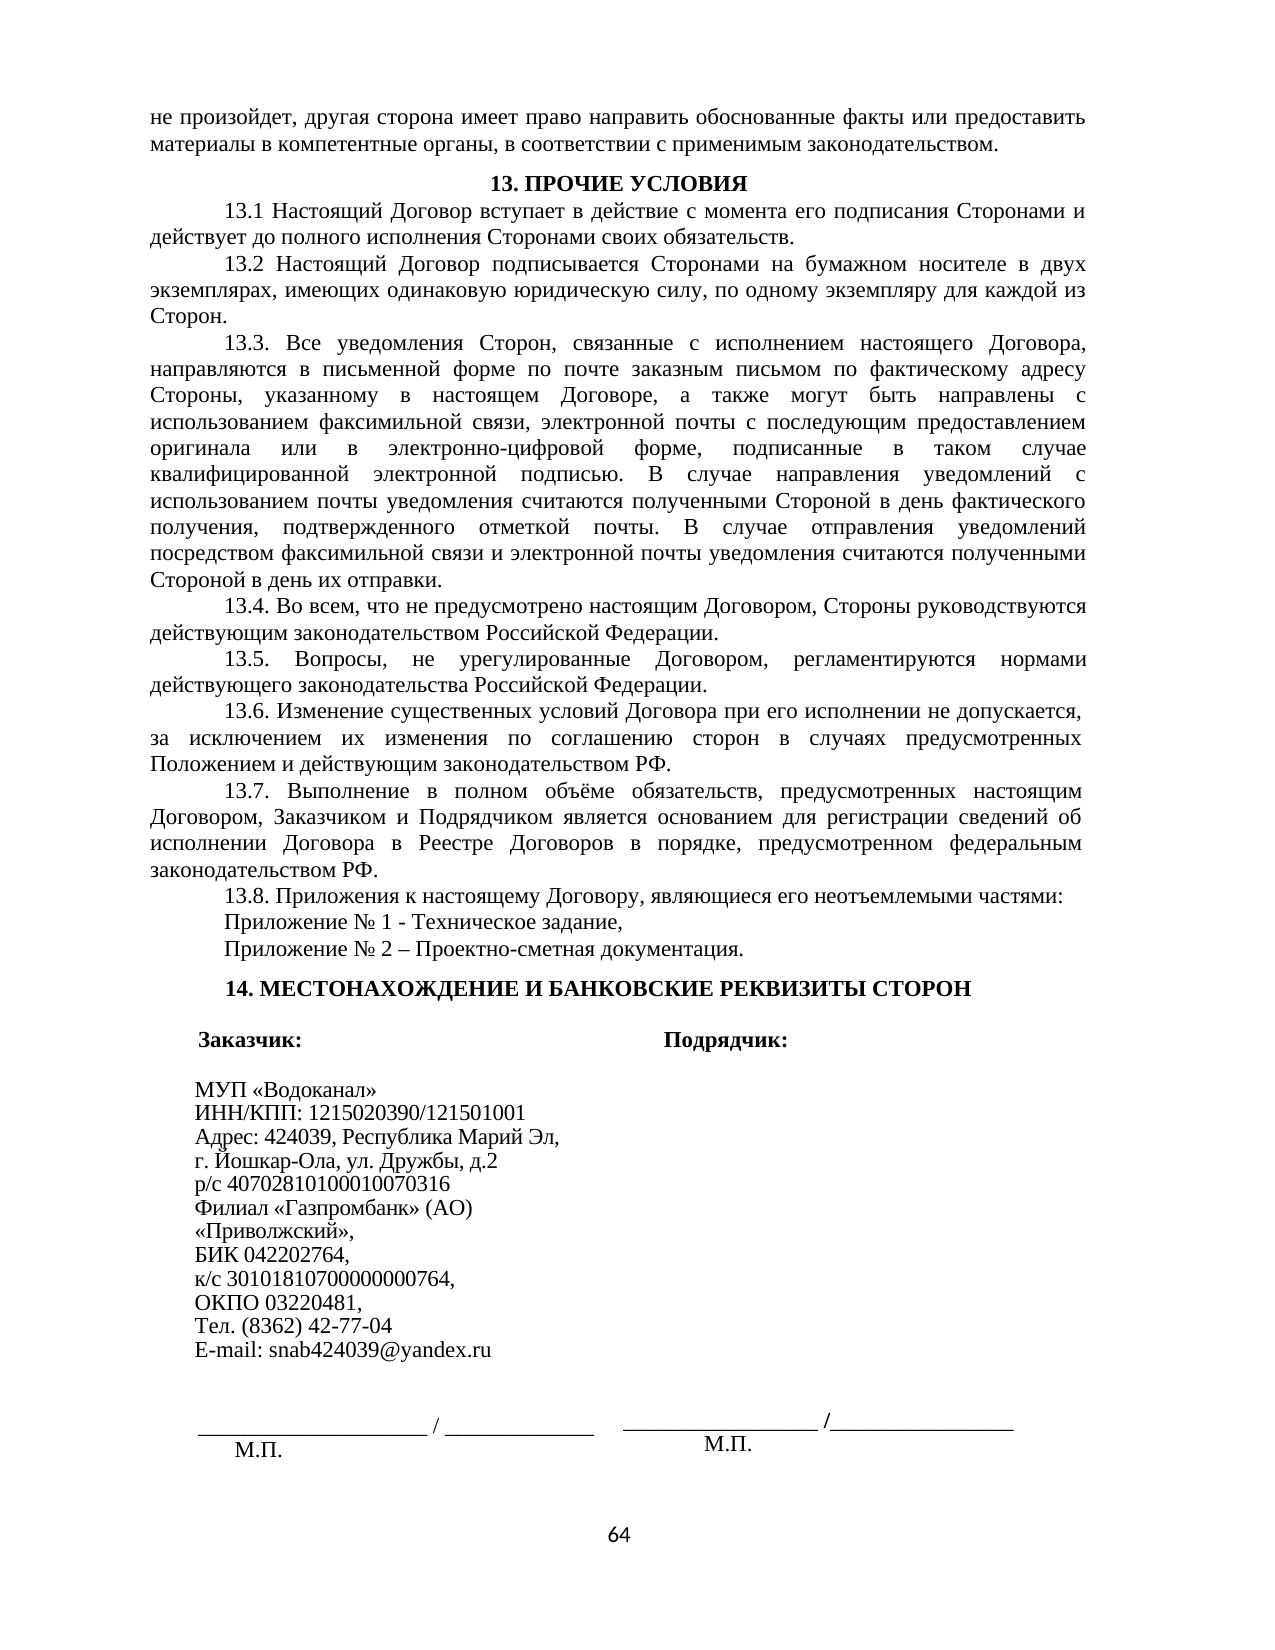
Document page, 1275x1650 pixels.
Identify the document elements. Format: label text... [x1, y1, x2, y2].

text 13.7. Выполнение в полном объёме обязательств, предусмотренных настоящим Договором, Заказчиком и Подрядчиком является основанием для регистрации сведений об исполнении Договора в Реестре Договоров в порядке, предусмотренном федеральным законодательством РФ. [150, 777, 1083, 882]
text 13.4. Во всем, что не предусмотрено настоящим Договором, Стороны руководствуются действующим законодательством Российской Федерации. [150, 592, 1087, 645]
text 13.6. Изменение существенных условий Договора при его исполнении не допускается, за исключением их изменения по соглашению сторон в случаях предусмотренных Положением и действующим законодательством РФ. [150, 698, 1083, 777]
text 14. МЕСТОНАХОЖДЕНИЕ И БАНКОВСКИЕ РЕКВИЗИТЫ СТОРОН [225, 976, 1087, 1002]
text Приложение № 1 - Техническое задание, [150, 908, 1087, 935]
text 13. ПРОЧИЕ УСЛОВИЯ [150, 171, 1087, 197]
text 13.3. Все уведомления Сторон, связанные с исполнением настоящего Договора, направляются в письменной форме по почте заказным письмом по фактическому адресу Стороны, указанному в настоящем Договоре, а также могут быть направлены с использованием факсимильной связи, электронной почты с последующим предоставлением оригинала или в электронно-цифровой форме, подписанные в таком случае квалифицированной электронной подписью. В случае направления уведомлений с использованием почты уведомления считаются полученными Стороной в день фактического получения, подтвержденного отметкой почты. В случае отправления уведомлений посредством факсимильной связи и электронной почты уведомления считаются полученными Стороной в день их отправки. [150, 329, 1087, 592]
text Приложение № 2 – Проектно-сметная документация. [150, 935, 1087, 961]
table_header Заказчик: МУП «Водоканал» ИНН/КПП: 1215020390/121501001 Адрес: 424039, Республика Марий Эл, г. Йошкар-Ола, ул. Дружбы, д.2 р/с 40702810100010070316 Филиал «Газпромбанк» (АО) «Приволжский», БИК 042202764, к/с 30101810700000000764, ОКПО 03220481, Тел. (8362) 42-77-04 E-mail: snab424039@yandex.ru ____________________ / _____________ М.П. [139, 1028, 608, 1488]
text 13.5. Вопросы, не урегулированные Договором, регламентируются нормами действующего законодательства Российской Федерации. [150, 645, 1087, 698]
text 13.8. Приложения к настоящему Договору, являющиеся его неотъемлемыми частями: [150, 882, 1087, 908]
text 13.1 Настоящий Договор вступает в действие с момента его подписания Сторонами и действует до полного исполнения Сторонами своих обязательств. [150, 197, 1087, 249]
text 13.2 Настоящий Договор подписывается Сторонами на бумажном носителе в двух экземплярах, имеющих одинаковую юридическую силу, по одному экземпляру для каждой из Сторон. [150, 249, 1087, 329]
table_header Подрядчик: _________________ /________________ М.П. [608, 1028, 1076, 1488]
